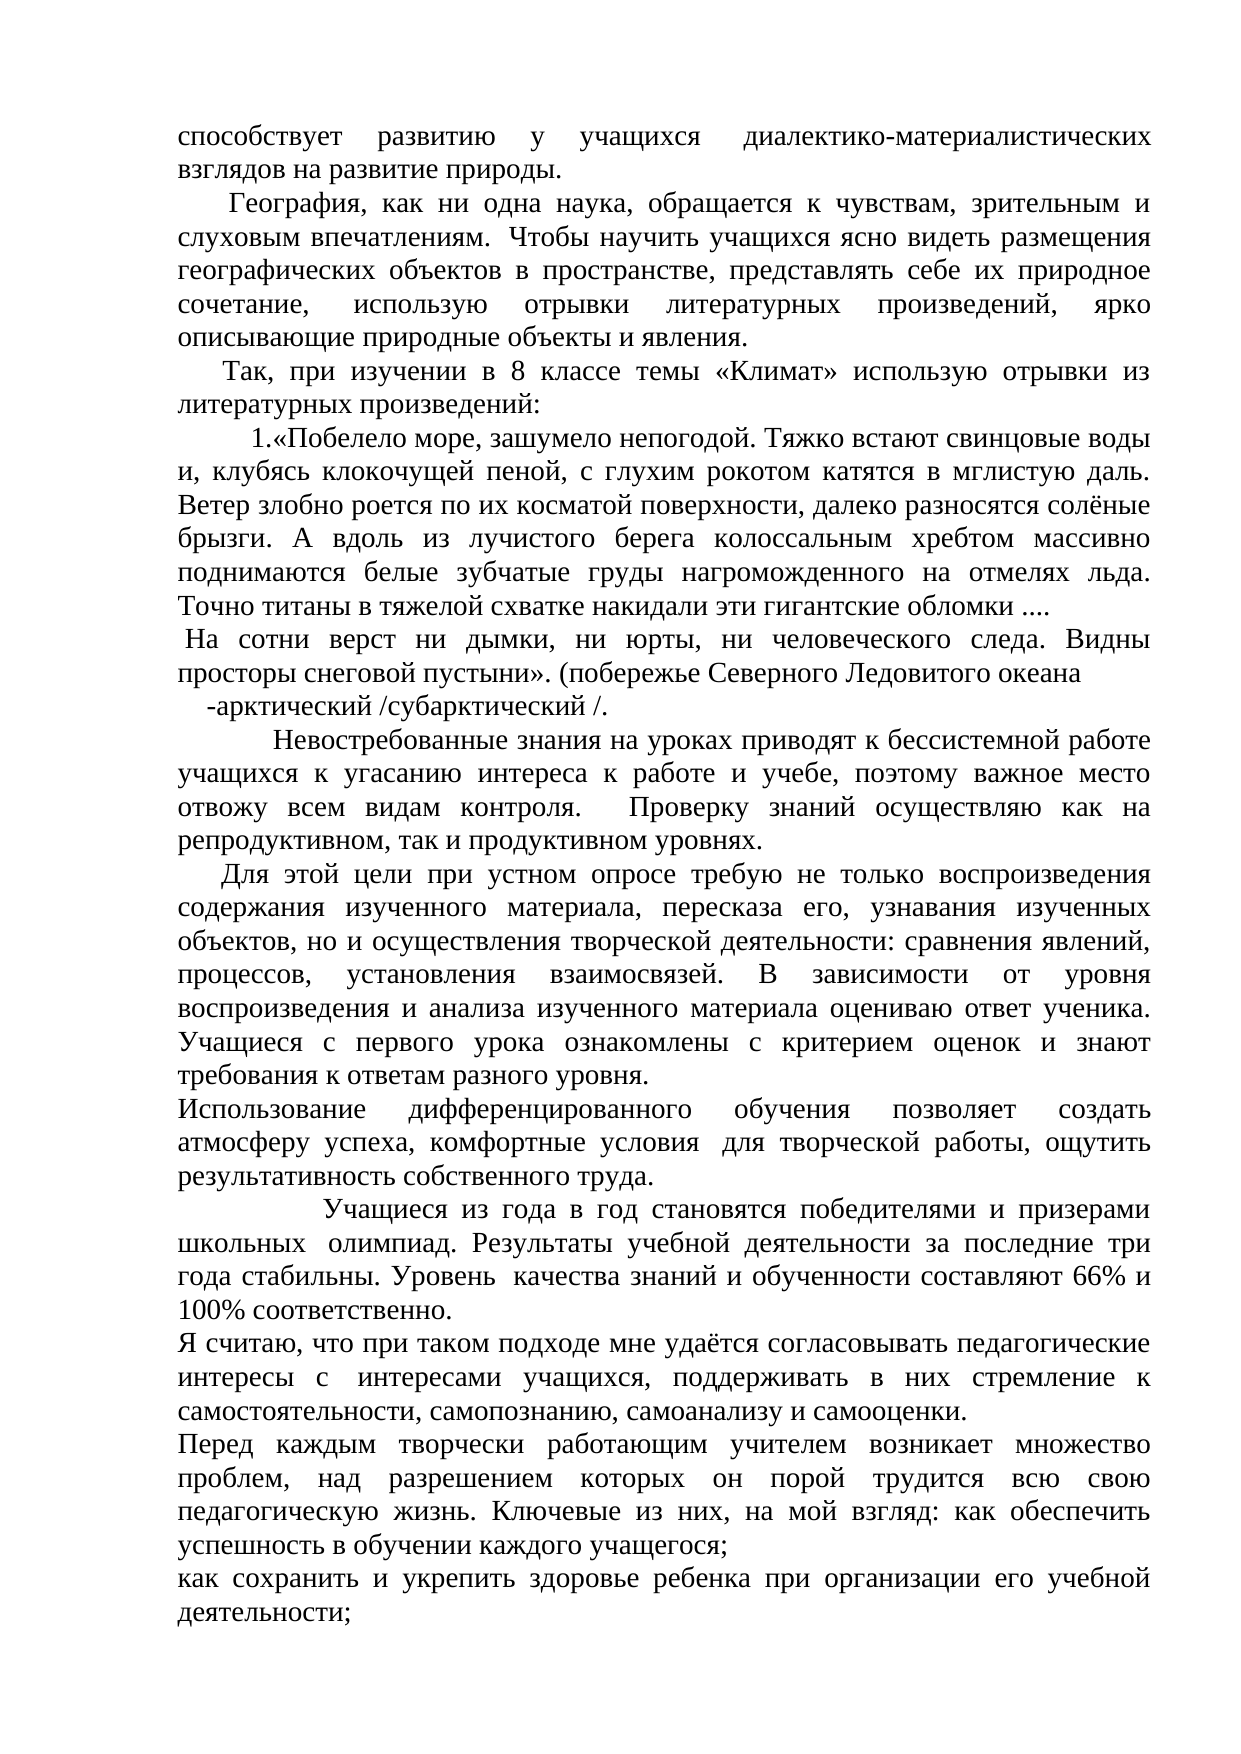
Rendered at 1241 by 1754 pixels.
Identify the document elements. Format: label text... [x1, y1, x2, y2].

text Я считаю, что при таком подходе мне удаётся согласовывать педагогические интересы с интересами учащихся, поддерживать в них стремление к самостоятельности, самопознанию, самоанализу и самооценки. [177, 1326, 1152, 1426]
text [177, 118, 1152, 185]
text Так, при изучении в 8 классе темы «Климат» использую отрывки из литературных произведений: [177, 353, 1152, 420]
text Учащиеся из года в год становятся победителями и призерами школьных олимпиад. Результаты учебной деятельности за последние три года стабильны. Уровень качества знаний и обученности составляют 66% и 100% соответственно. [177, 1191, 1152, 1326]
text 1.«Побелело море, зашумело непогодой. Тяжко встают свинцовые воды и, клубясь клокочущей пеной, с глухим рокотом катятся в мглистую даль. Ветер злобно роется по их косматой поверхности, далеко разносятся солёные брызги. А вдоль из лучистого берега колоссальным хребтом массивно поднимаются белые зубчатые груды нагроможденного на отмелях льда. Точно титаны в тяжелой схватке накидали эти гигантские обломки .... [177, 420, 1152, 621]
text Для этой цели при устном опросе требую не только воспроизведения содержания изученного материала, пересказа его, узнавания изученных объектов, но и осуществления творческой деятельности: сравнения явлений, процессов, установления взаимосвязей. В зависимости от уровня воспроизведения и анализа изученного материала оцениваю ответ ученика. Учащиеся с первого урока ознакомлены с критерием оценок и знают требования к ответам разного уровня. [177, 856, 1152, 1091]
text как сохранить и укрепить здоровье ребенка при организации его учебной деятельности; [177, 1560, 1152, 1627]
text Использование дифференцированного обучения позволяет создать атмосферу успеха, комфортные условия для творческой работы, ощутить результативность собственного труда. [177, 1091, 1152, 1191]
text -арктический /субарктический /. [177, 688, 1152, 722]
text География, как ни одна наука, обращается к чувствам, зрительным и слуховым впечатлениям. Чтобы научить учащихся ясно видеть размещения географических объектов в пространстве, представлять себе их природное сочетание, использую отрывки литературных произведений, ярко описывающие природные объекты и явления. [177, 185, 1152, 353]
text Перед каждым творчески работающим учителем возникает множество проблем, над разрешением которых он порой трудится всю свою педагогическую жизнь. Ключевые из них, на мой взгляд: как обеспечить успешность в обучении каждого учащегося; [177, 1426, 1152, 1560]
text На сотни верст ни дымки, ни юрты, ни человеческого следа. Видны просторы снеговой пустыни». (побережье Северного Ледовитого океана [177, 621, 1152, 688]
text Невостребованные знания на уроках приводят к бессистемной работе учащихся к угасанию интереса к работе и учебе, поэтому важное место отвожу всем видам контроля. Проверку знаний осуществляю как на репродуктивном, так и продуктивном уровнях. [177, 722, 1152, 856]
